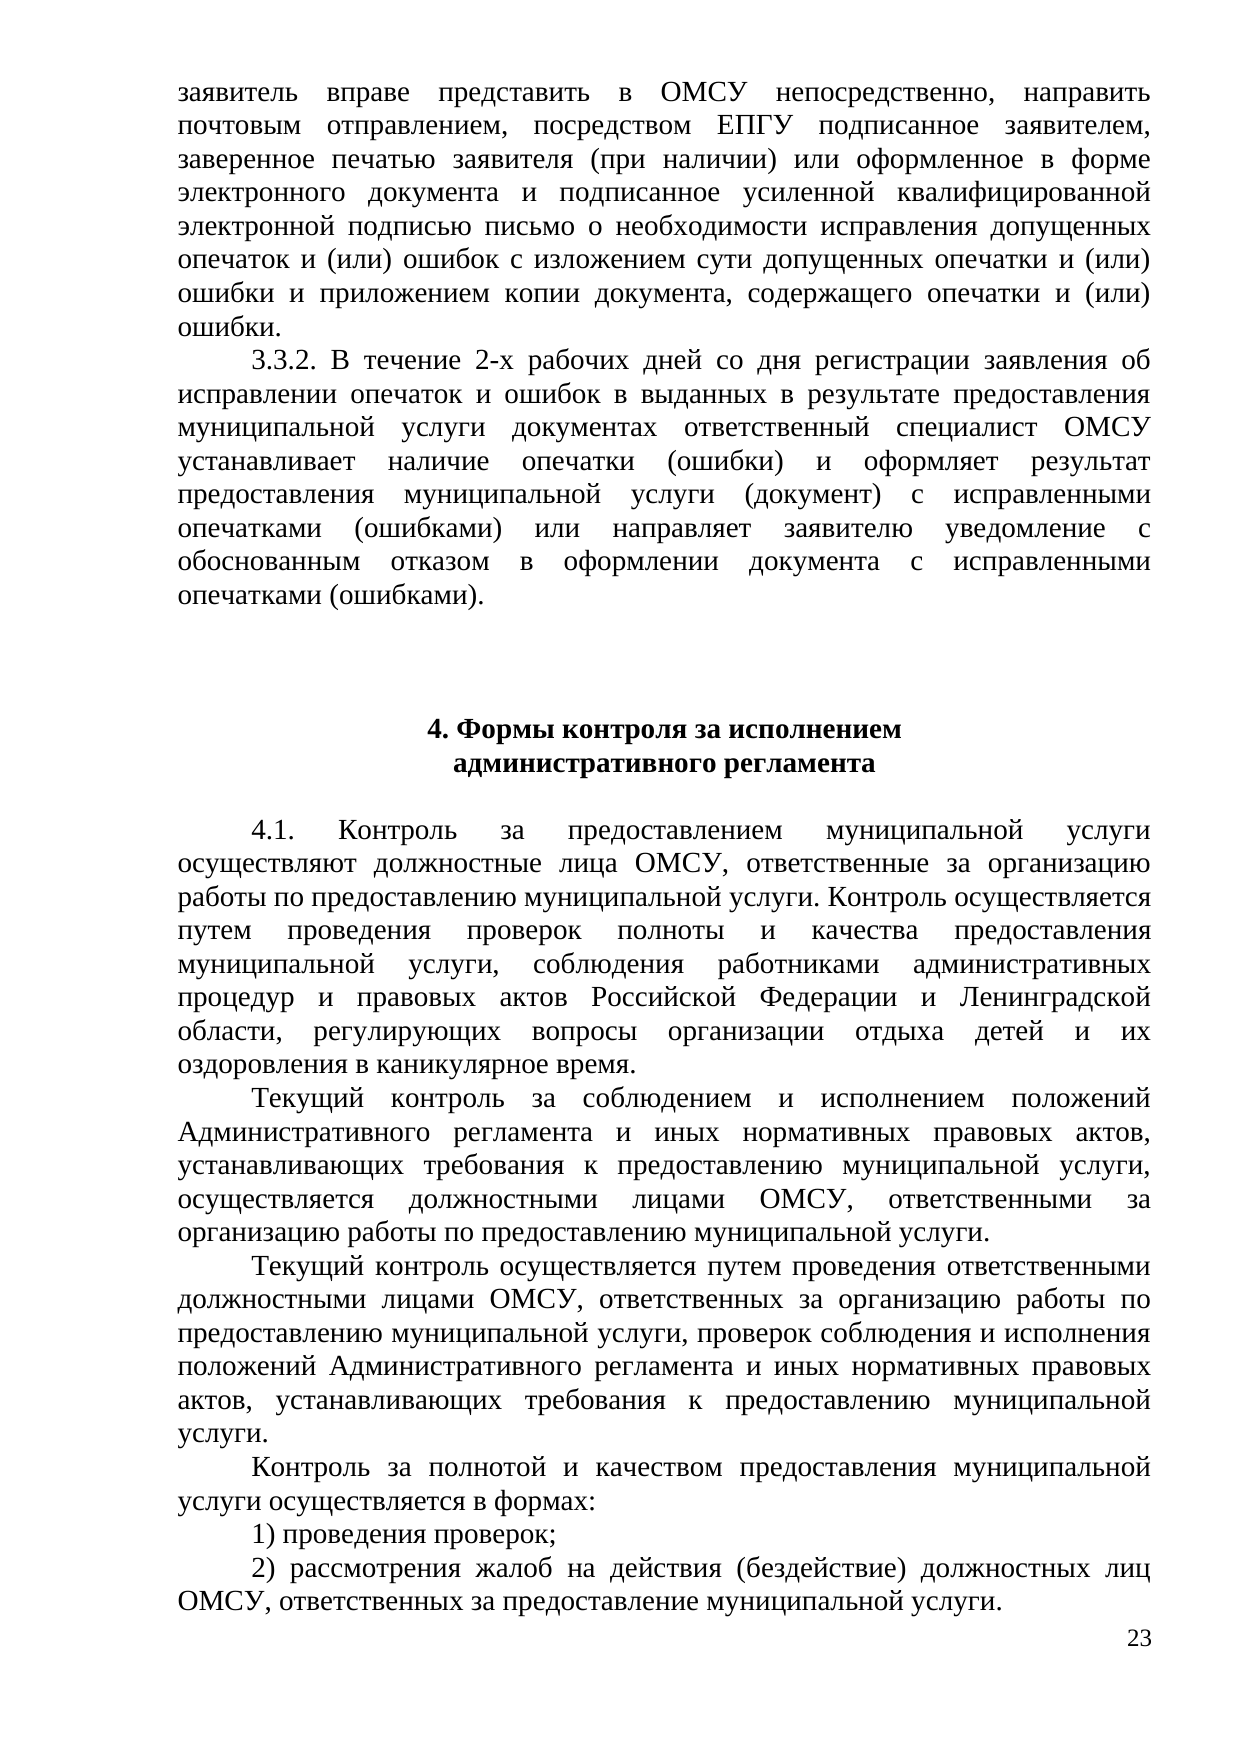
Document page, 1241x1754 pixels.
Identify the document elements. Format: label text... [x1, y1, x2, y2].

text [177, 74, 1152, 342]
text административного регламента [177, 745, 1152, 778]
text Контроль за полнотой и качеством предоставления муниципальной услуги осуществляется в формах: [177, 1449, 1152, 1516]
text 2) рассмотрения жалоб на действия (бездействие) должностных лиц ОМСУ, ответственных за предоставление муниципальной услуги. [177, 1550, 1152, 1617]
text 3.3.2. В течение 2-х рабочих дней со дня регистрации заявления об исправлении опечаток и ошибок в выданных в результате предоставления муниципальной услуги документах ответственный специалист ОМСУ устанавливает наличие опечатки (ошибки) и оформляет результат предоставления муниципальной услуги (документ) с исправленными опечатками (ошибками) или направляет заявителю уведомление с обоснованным отказом в оформлении документа с исправленными опечатками (ошибками). [177, 342, 1152, 611]
text Текущий контроль за соблюдением и исполнением положений Административного регламента и иных нормативных правовых актов, устанавливающих требования к предоставлению муниципальной услуги, осуществляется должностными лицами ОМСУ, ответственными за организацию работы по предоставлению муниципальной услуги. [177, 1080, 1152, 1248]
text Текущий контроль осуществляется путем проведения ответственными должностными лицами ОМСУ, ответственных за организацию работы по предоставлению муниципальной услуги, проверок соблюдения и исполнения положений Административного регламента и иных нормативных правовых актов, устанавливающих требования к предоставлению муниципальной услуги. [177, 1248, 1152, 1449]
text 4.1. Контроль за предоставлением муниципальной услуги осуществляют должностные лица ОМСУ, ответственные за организацию работы по предоставлению муниципальной услуги. Контроль осуществляется путем проведения проверок полноты и качества предоставления муниципальной услуги, соблюдения работниками административных процедур и правовых актов Российской Федерации и Ленинградской области, регулирующих вопросы организации отдыха детей и их оздоровления в каникулярное время. [177, 812, 1152, 1080]
text 4. Формы контроля за исполнением [177, 711, 1152, 745]
text 1) проведения проверок; [177, 1516, 1152, 1550]
